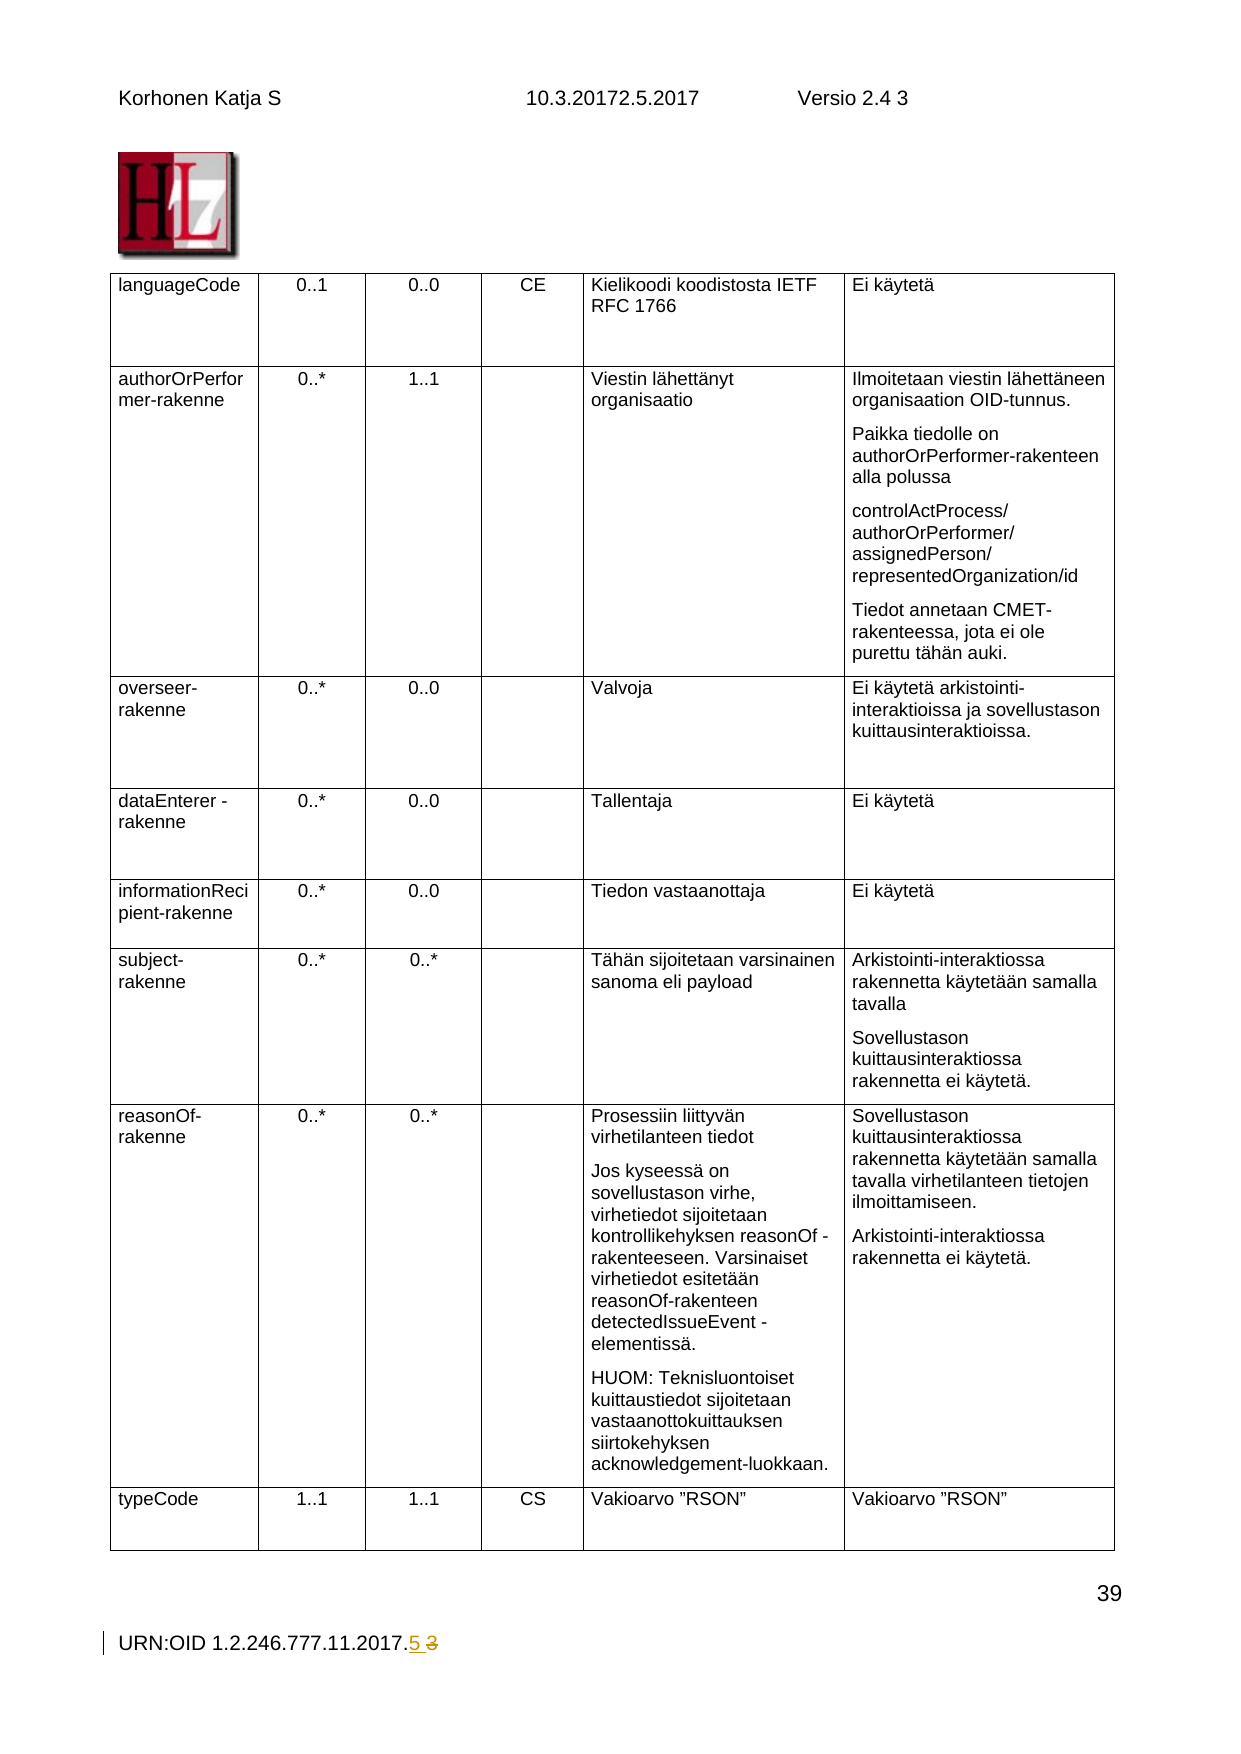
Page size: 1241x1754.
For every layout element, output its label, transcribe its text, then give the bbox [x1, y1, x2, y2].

table_cell Sovellustason kuittausinteraktiossa rakennetta käytetään samalla tavalla virhetilanteen tietojen ilmoittamiseen. Arkistointi-interaktiossa rakennetta ei käytetä. [845, 1105, 1114, 1487]
table_cell Vakioarvo ”RSON” [845, 1488, 1114, 1550]
table_cell 1..1 [366, 1488, 481, 1550]
table_cell 0..* [259, 367, 365, 676]
table_cell [482, 367, 583, 676]
table_cell 1..1 [366, 367, 481, 676]
table_cell Viestin lähettänyt organisaatio [584, 367, 844, 676]
table_cell typeCode [111, 1488, 258, 1550]
table_cell dataEnterer -rakenne [111, 789, 258, 879]
table_cell Tiedon vastaanottaja [584, 880, 844, 948]
table_cell 0..0 [366, 789, 481, 879]
table_cell reasonOf-rakenne [111, 1105, 258, 1487]
table_cell Valvoja [584, 677, 844, 788]
table_cell 0..* [259, 880, 365, 948]
table_cell overseer-rakenne [111, 677, 258, 788]
table_cell Tähän sijoitetaan varsinainen sanoma eli payload [584, 949, 844, 1104]
table_cell 0..0 [366, 677, 481, 788]
table_cell [482, 789, 583, 879]
table_cell 0..* [259, 949, 365, 1104]
table_cell Ei käytetä [845, 880, 1114, 948]
table_cell Arkistointi-interaktiossa rakennetta käytetään samalla tavalla Sovellustason kuittausinteraktiossa rakennetta ei käytetä. [845, 949, 1114, 1104]
table_cell [482, 677, 583, 788]
table_cell 0..* [259, 1105, 365, 1487]
table_cell Ei käytetä [845, 274, 1114, 366]
table_cell 1..1 [259, 1488, 365, 1550]
table_cell 0..* [366, 949, 481, 1104]
table_cell 0..1 [259, 274, 365, 366]
table_cell subject-rakenne [111, 949, 258, 1104]
table_cell CS [482, 1488, 583, 1550]
table_cell authorOrPerformer-rakenne [111, 367, 258, 676]
table_cell languageCode [111, 274, 258, 366]
table_cell CE [482, 274, 583, 366]
table_cell Tallentaja [584, 789, 844, 879]
table_cell [482, 1105, 583, 1487]
table_cell Ei käytetä arkistointi-interaktioissa ja sovellustason kuittausinteraktioissa. [845, 677, 1114, 788]
table_cell 0..* [366, 1105, 481, 1487]
table_cell Prosessiin liittyvän virhetilanteen tiedot Jos kyseessä on sovellustason virhe, virhetiedot sijoitetaan kontrollikehyksen reasonOf -rakenteeseen. Varsinaiset virhetiedot esitetään reasonOf-rakenteen detectedIssueEvent -elementissä. HUOM: Teknisluontoiset kuittaustiedot sijoitetaan vastaanottokuittauksen siirtokehyksen acknowledgement-luokkaan. [584, 1105, 844, 1487]
table_cell Kielikoodi koodistosta IETF RFC 1766 [584, 274, 844, 366]
table_cell 0..* [259, 677, 365, 788]
table_cell informationRecipient-rakenne [111, 880, 258, 948]
table_cell Ilmoitetaan viestin lähettäneen organisaation OID-tunnus. Paikka tiedolle on authorOrPerformer-rakenteen alla polussa controlActProcess/authorOrPerformer/assignedPerson/representedOrganization/id Tiedot annetaan CMET-rakenteessa, jota ei ole purettu tähän auki. [845, 367, 1114, 676]
table_cell Vakioarvo ”RSON” [584, 1488, 844, 1550]
table_cell [482, 949, 583, 1104]
picture [118, 152, 241, 260]
table_cell 0..0 [366, 274, 481, 366]
table_cell 0..0 [366, 880, 481, 948]
table_cell [482, 880, 583, 948]
table_cell 0..* [259, 789, 365, 879]
table_cell Ei käytetä [845, 789, 1114, 879]
